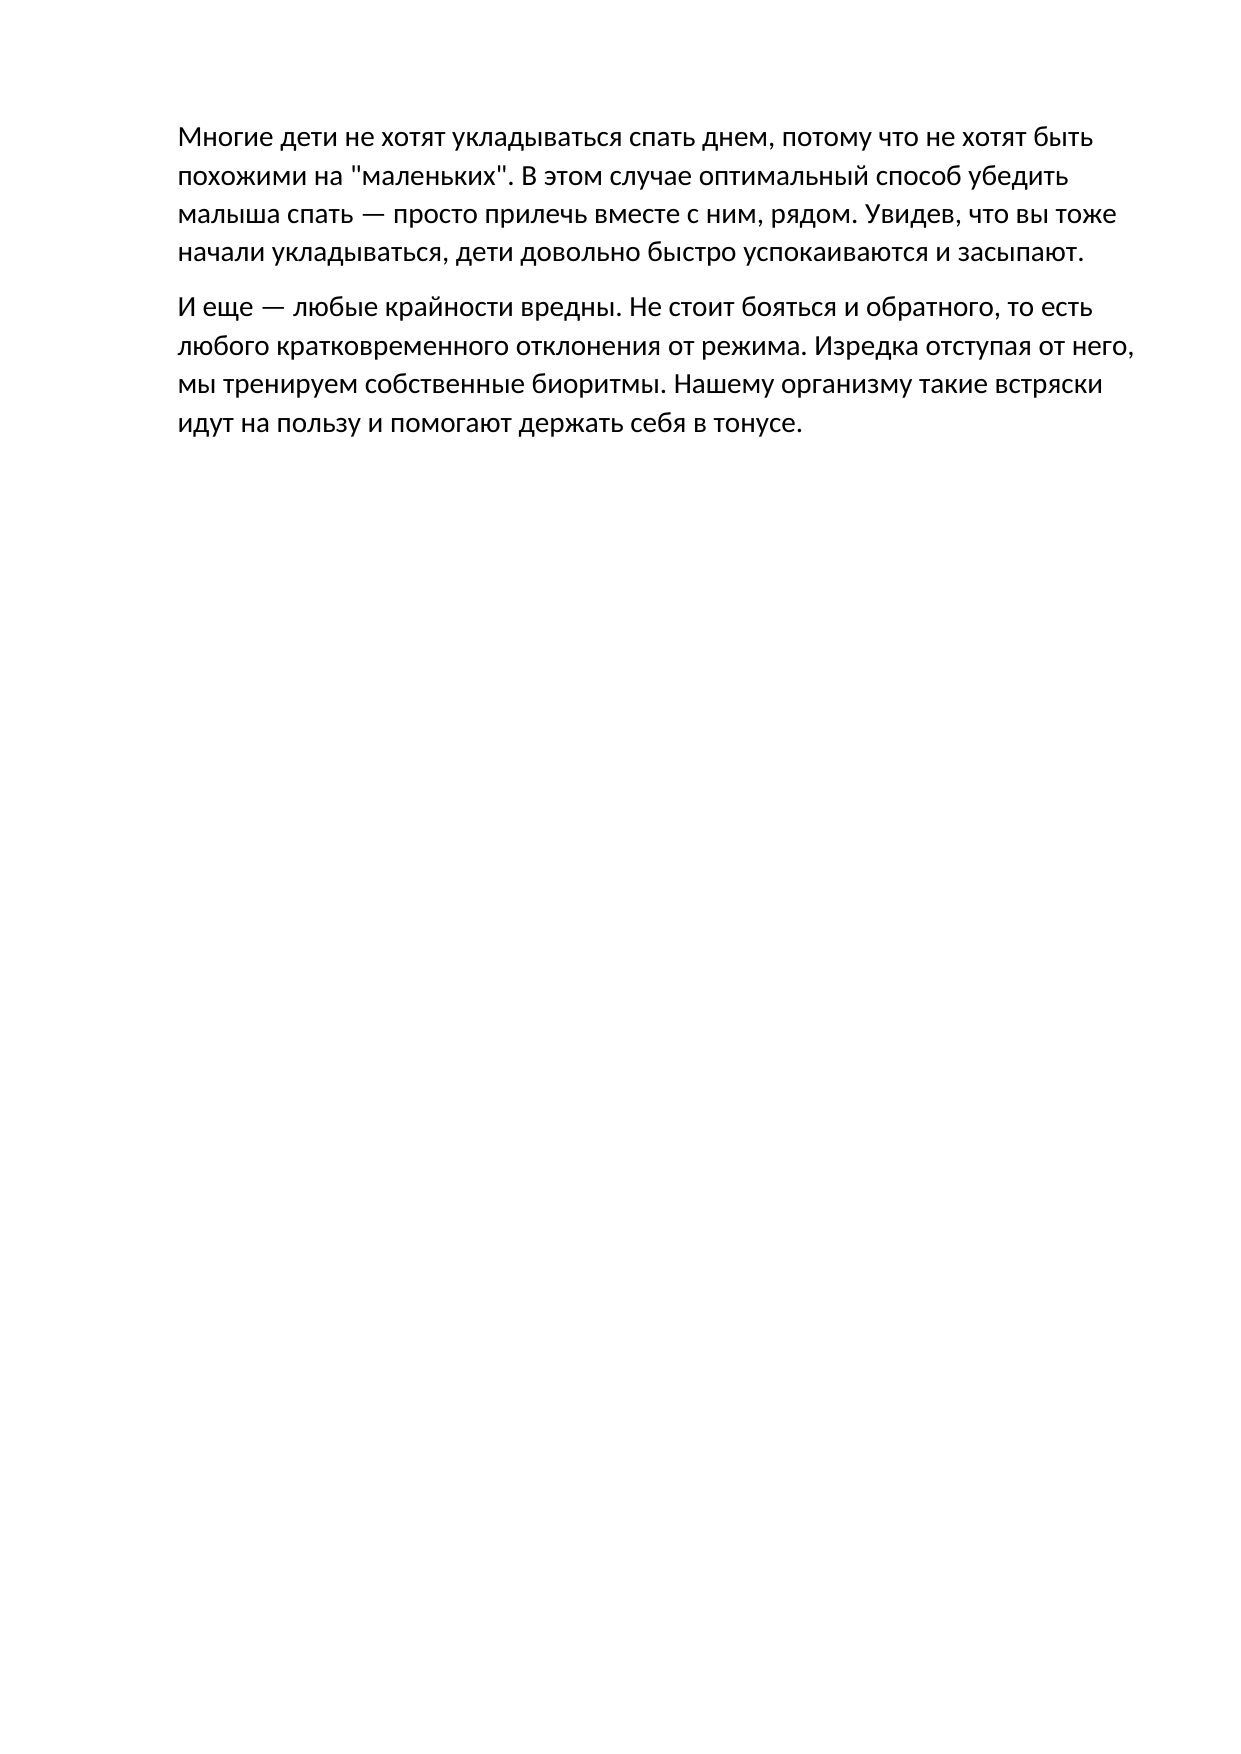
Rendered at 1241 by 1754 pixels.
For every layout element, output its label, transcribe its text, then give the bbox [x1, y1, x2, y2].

text Многие дети не хотят укладываться спать днем, потому что не хотят быть похожими на "маленьких". В этом случае оптимальный способ убедить малыша спать — просто прилечь вместе с ним, рядом. Увидев, что вы тоже начали укладываться, дети довольно быстро успокаиваются и засыпают. [177, 118, 1152, 269]
text И еще — любые крайности вредны. Не стоит бояться и обратного, то есть любого кратковременного отклонения от режима. Изредка отступая от него, мы тренируем собственные биоритмы. Нашему организму такие встряски идут на пользу и помогают держать себя в тонусе. [177, 288, 1152, 439]
